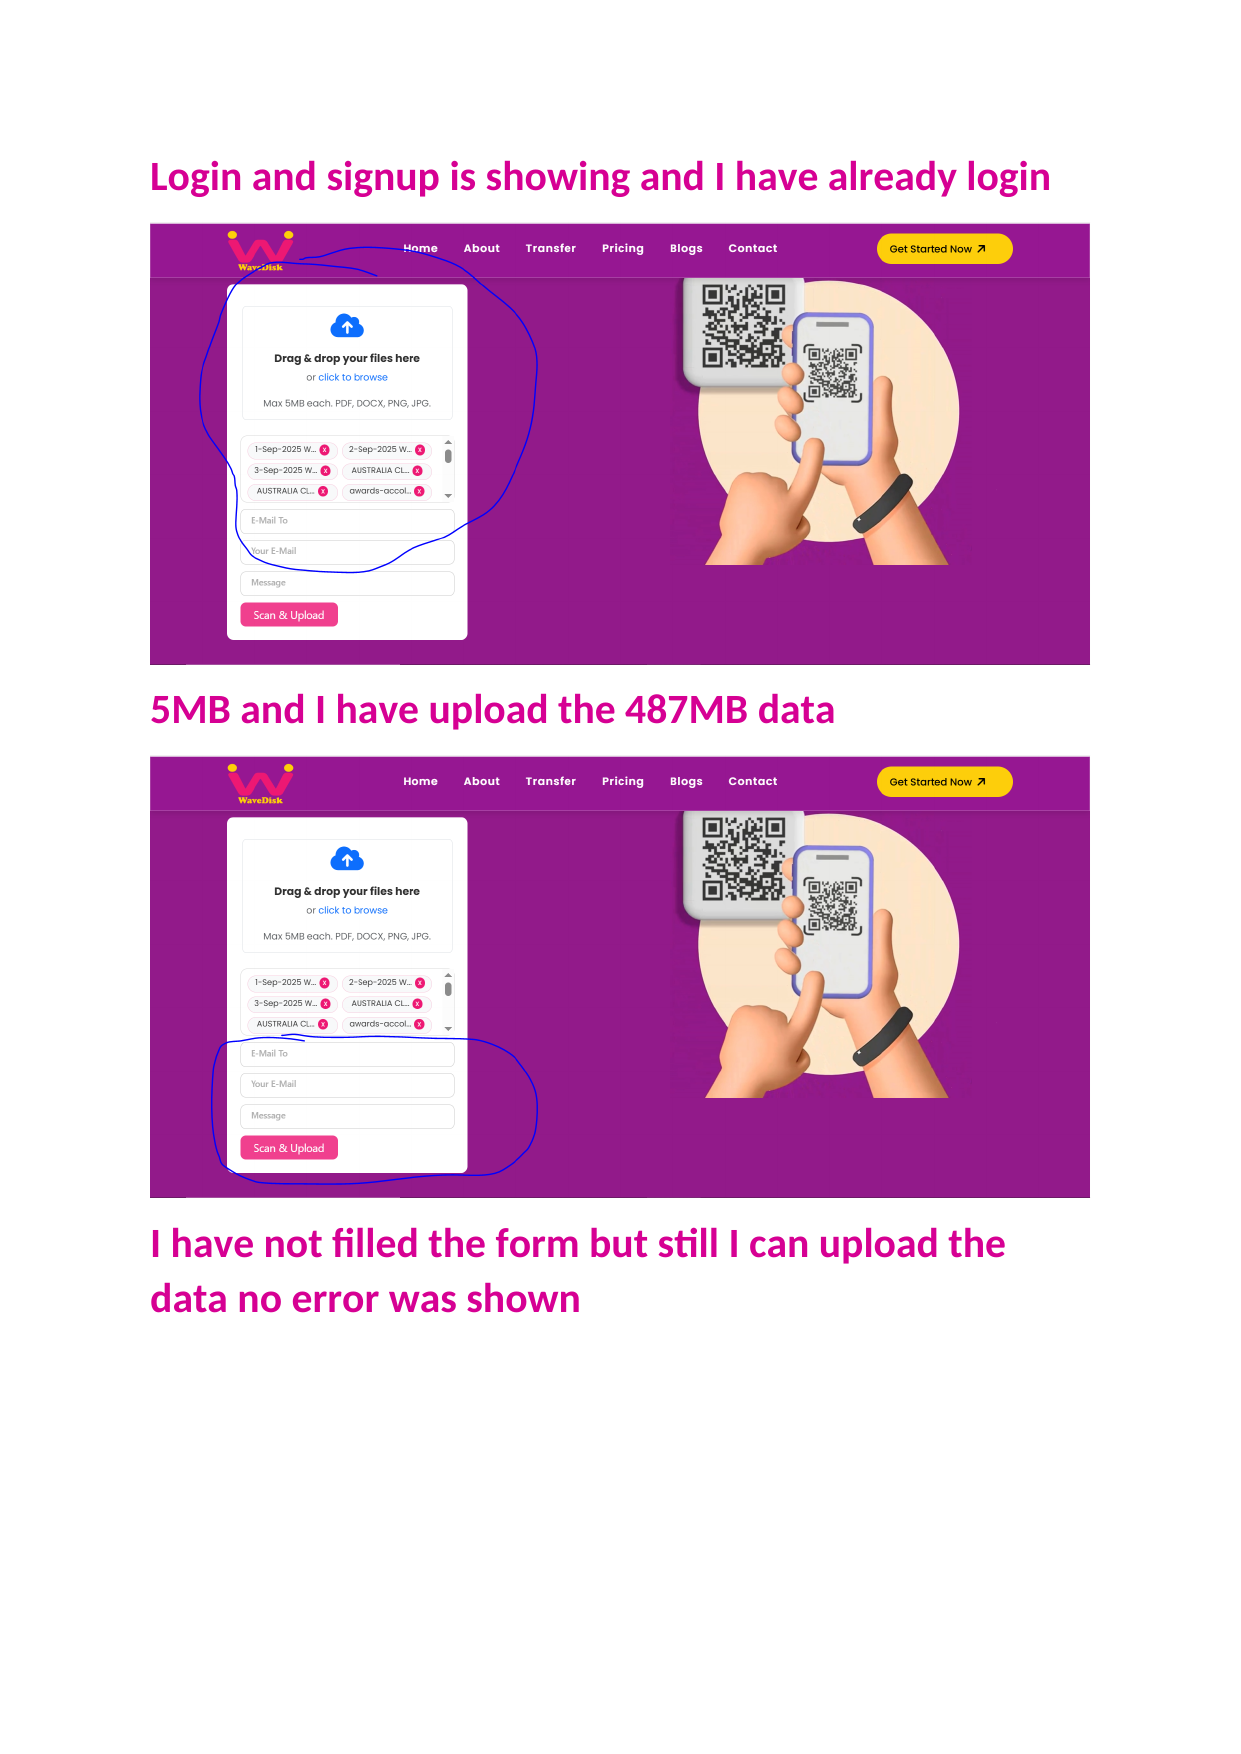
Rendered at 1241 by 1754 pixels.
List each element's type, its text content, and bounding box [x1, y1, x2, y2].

text Login and signup is showing and I have already login [150, 150, 1090, 201]
picture [150, 221, 1091, 665]
text 5MB and I have upload the 487MB data [150, 683, 1090, 734]
text I have not filled the form but still I can upload the data no error was shown [150, 1217, 1090, 1322]
picture [150, 755, 1091, 1198]
